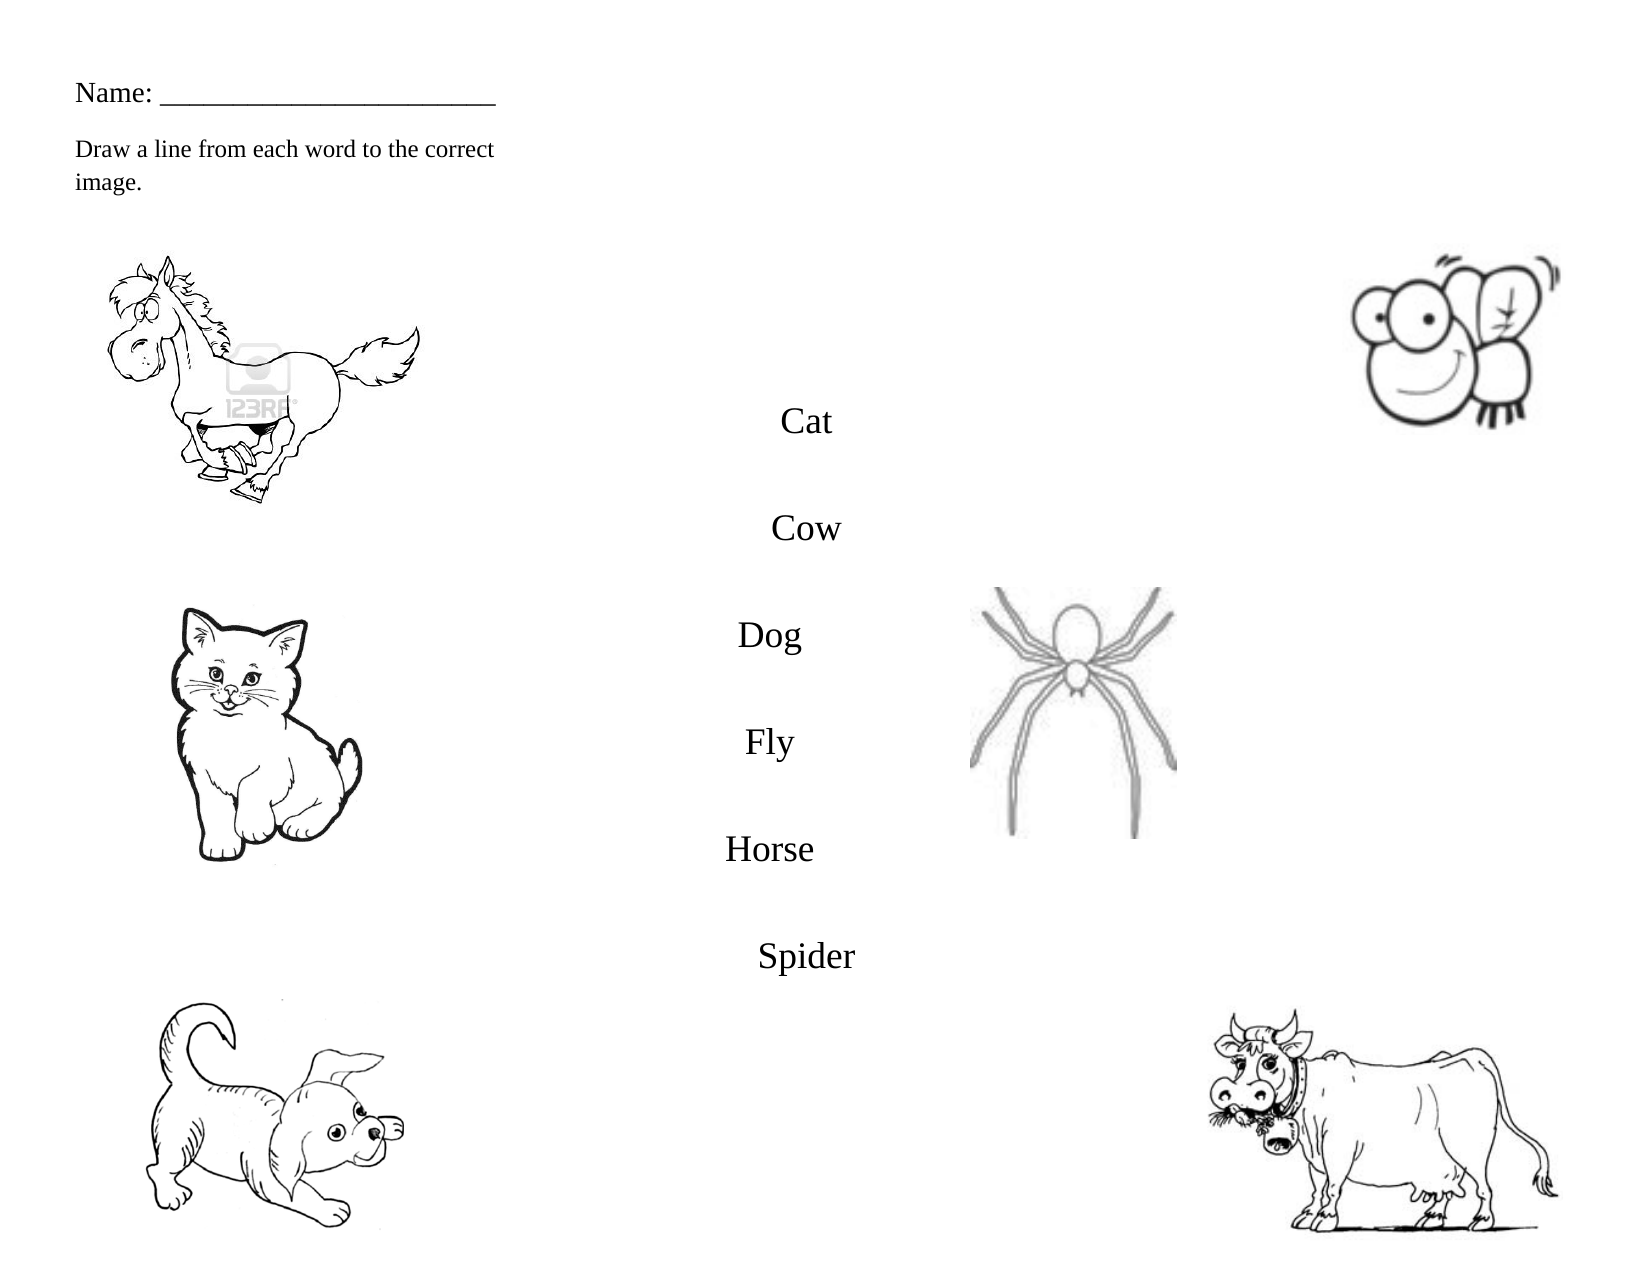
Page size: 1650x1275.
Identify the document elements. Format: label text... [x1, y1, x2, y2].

picture [1342, 243, 1567, 435]
picture [1188, 996, 1564, 1247]
text Fly [587, 719, 1025, 762]
text Horse [587, 826, 1025, 869]
picture [167, 601, 381, 902]
text Name: _______________________ [75, 75, 512, 108]
text Cat [587, 398, 1025, 441]
text Spider [587, 933, 1025, 977]
text Cow [587, 505, 1025, 548]
picture [970, 587, 1177, 839]
picture [138, 999, 404, 1230]
text Draw a line from each word to the correct image. [75, 134, 512, 196]
text Dog [587, 612, 1025, 655]
picture [93, 243, 428, 513]
